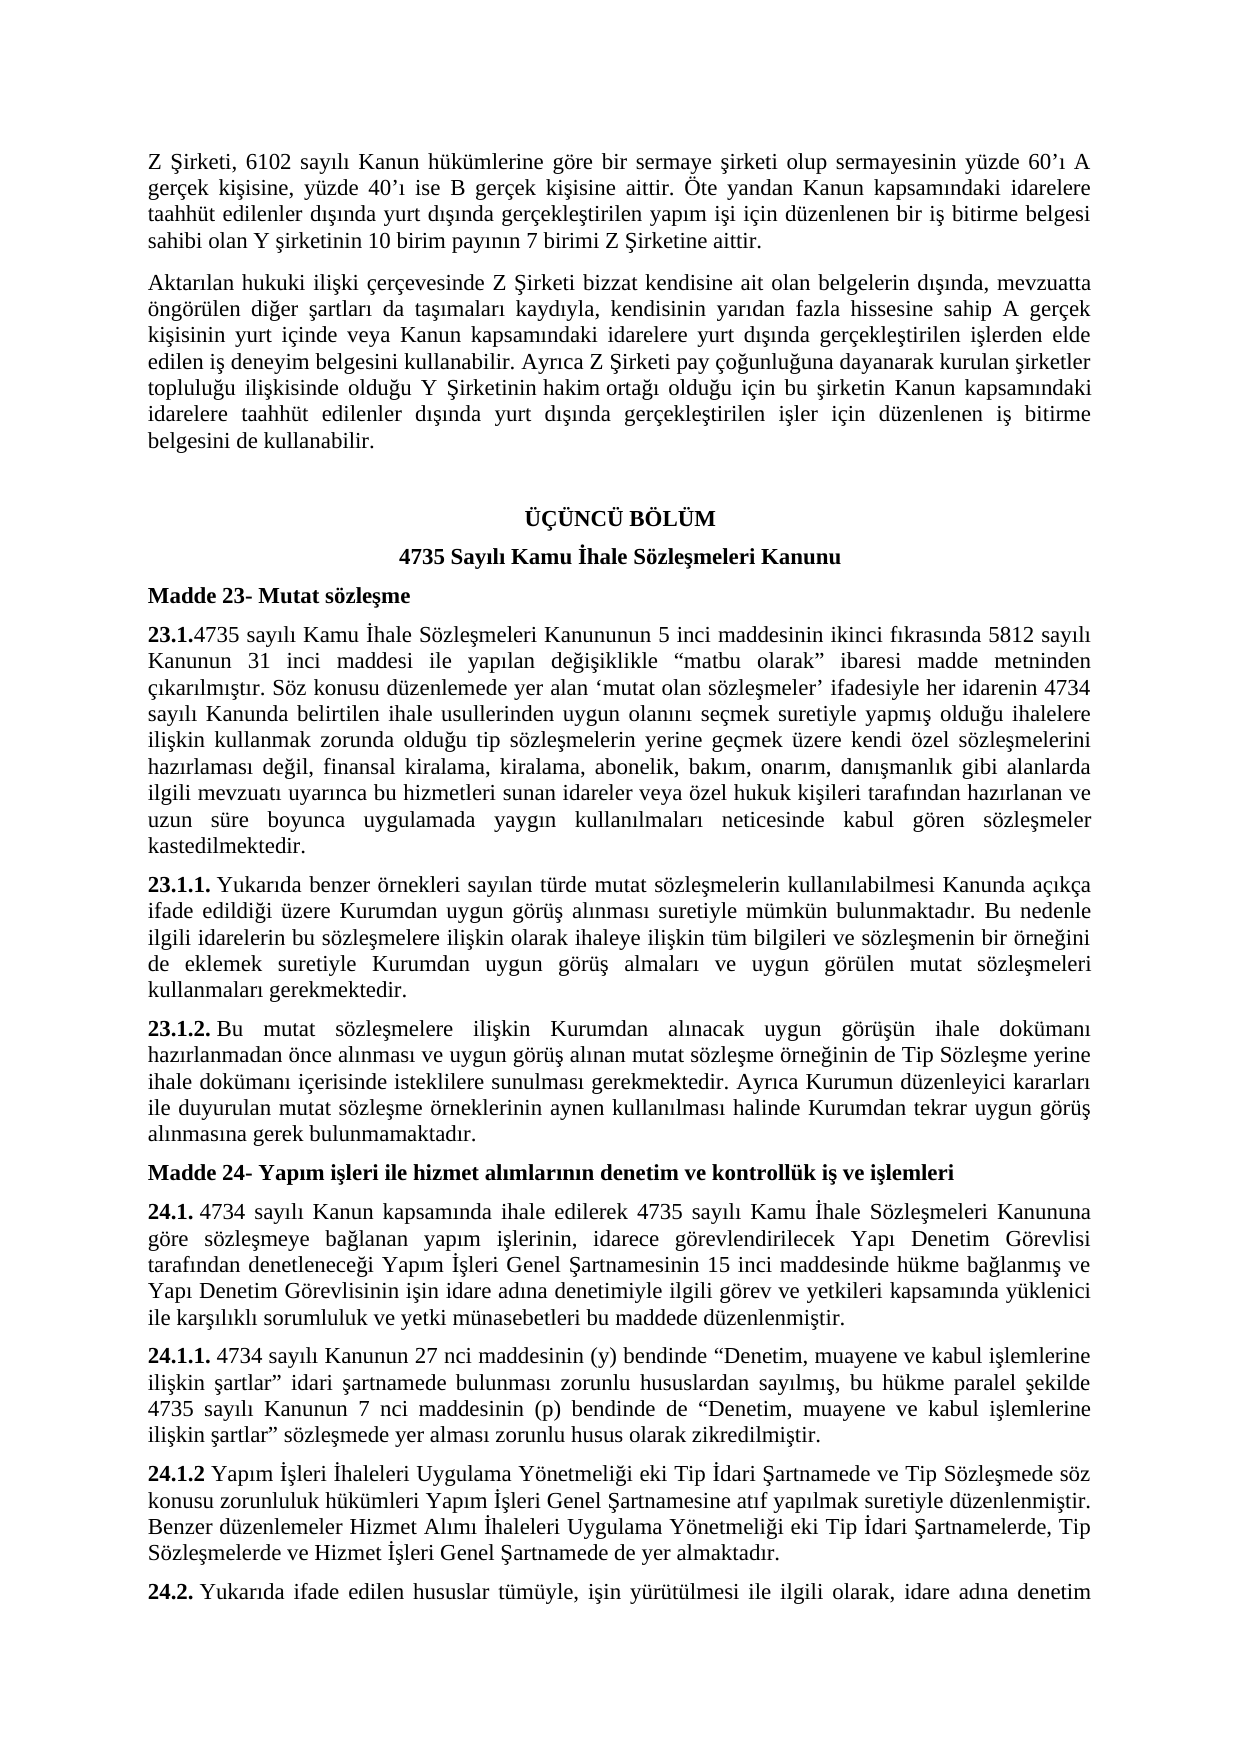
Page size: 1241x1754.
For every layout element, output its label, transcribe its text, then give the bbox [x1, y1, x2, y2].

title 4735 Sayılı Kamu İhale Sözleşmeleri Kanunu [148, 543, 1092, 570]
text 24.1.2 Yapım İşleri İhaleleri Uygulama Yönetmeliği eki Tip İdari Şartnamede ve Tip Sözleşmede söz konusu zorunluluk hükümleri Yapım İşleri Genel Şartnamesine atıf yapılmak suretiyle düzenlenmiştir. Benzer düzenlemeler Hizmet Alımı İhaleleri Uygulama Yönetmeliği eki Tip İdari Şartnamelerde, Tip Sözleşmelerde ve Hizmet İşleri Genel Şartnamede de yer almaktadır. [148, 1460, 1092, 1566]
text 24.1.1. 4734 sayılı Kanunun 27 nci maddesinin (y) bendinde “Denetim, muayene ve kabul işlemlerine ilişkin şartlar” idari şartnamede bulunması zorunlu hususlardan sayılmış, bu hükme paralel şekilde 4735 sayılı Kanunun 7 nci maddesinin (p) bendinde de “Denetim, muayene ve kabul işlemlerine ilişkin şartlar” sözleşmede yer alması zorunlu husus olarak zikredilmiştir. [148, 1342, 1092, 1448]
text Z Şirketi, 6102 sayılı Kanun hükümlerine göre bir sermaye şirketi olup sermayesinin yüzde 60’ı A gerçek kişisine, yüzde 40’ı ise B gerçek kişisine aittir. Öte yandan Kanun kapsamındaki idarelere taahhüt edilenler dışında yurt dışında gerçekleştirilen yapım işi için düzenlenen bir iş bitirme belgesi sahibi olan Y şirketinin 10 birim payının 7 birimi Z Şirketine aittir. [148, 148, 1092, 253]
text 23.1.2. Bu mutat sözleşmelere ilişkin Kurumdan alınacak uygun görüşün ihale dokümanı hazırlanmadan önce alınması ve uygun görüş alınan mutat sözleşme örneğinin de Tip Sözleşme yerine ihale dokümanı içerisinde isteklilere sunulması gerekmektedir. Ayrıca Kurumun düzenleyici kararları ile duyurulan mutat sözleşme örneklerinin aynen kullanılması halinde Kurumdan tekrar uygun görüş alınmasına gerek bulunmamaktadır. [148, 1015, 1092, 1147]
text ÜÇÜNCÜ BÖLÜM [148, 504, 1092, 531]
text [148, 1578, 1092, 1605]
text Madde 23- Mutat sözleşme [148, 582, 1092, 609]
text Aktarılan hukuki ilişki çerçevesinde Z Şirketi bizzat kendisine ait olan belgelerin dışında, mevzuatta öngörülen diğer şartları da taşımaları kaydıyla, kendisinin yarıdan fazla hissesine sahip A gerçek kişisinin yurt içinde veya Kanun kapsamındaki idarelere yurt dışında gerçekleştirilen işlerden elde edilen iş deneyim belgesini kullanabilir. Ayrıca Z Şirketi pay çoğunluğuna dayanarak kurulan şirketler topluluğu ilişkisinde olduğu Y Şirketinin hakim ortağı olduğu için bu şirketin Kanun kapsamındaki idarelere taahhüt edilenler dışında yurt dışında gerçekleştirilen işler için düzenlenen iş bitirme belgesini de kullanabilir. [148, 269, 1092, 453]
text Madde 24- Yapım işleri ile hizmet alımlarının denetim ve kontrollük iş ve işlemleri [148, 1159, 1092, 1186]
text 23.1.1. Yukarıda benzer örnekleri sayılan türde mutat sözleşmelerin kullanılabilmesi Kanunda açıkça ifade edildiği üzere Kurumdan uygun görüş alınması suretiyle mümkün bulunmaktadır. Bu nedenle ilgili idarelerin bu sözleşmelere ilişkin olarak ihaleye ilişkin tüm bilgileri ve sözleşmenin bir örneğini de eklemek suretiyle Kurumdan uygun görüş almaları ve uygun görülen mutat sözleşmeleri kullanmaları gerekmektedir. [148, 871, 1092, 1003]
text 23.1.4735 sayılı Kamu İhale Sözleşmeleri Kanununun 5 inci maddesinin ikinci fıkrasında 5812 sayılı Kanunun 31 inci maddesi ile yapılan değişiklikle “matbu olarak” ibaresi madde metninden çıkarılmıştır. Söz konusu düzenlemede yer alan ‘mutat olan sözleşmeler’ ifadesiyle her idarenin 4734 sayılı Kanunda belirtilen ihale usullerinden uygun olanını seçmek suretiyle yapmış olduğu ihalelere ilişkin kullanmak zorunda olduğu tip sözleşmelerin yerine geçmek üzere kendi özel sözleşmelerini hazırlaması değil, finansal kiralama, kiralama, abonelik, bakım, onarım, danışmanlık gibi alanlarda ilgili mevzuatı uyarınca bu hizmetleri sunan idareler veya özel hukuk kişileri tarafından hazırlanan ve uzun süre boyunca uygulamada yaygın kullanılmaları neticesinde kabul gören sözleşmeler kastedilmektedir. [148, 621, 1092, 858]
text 24.1. 4734 sayılı Kanun kapsamında ihale edilerek 4735 sayılı Kamu İhale Sözleşmeleri Kanununa göre sözleşmeye bağlanan yapım işlerinin, idarece görevlendirilecek Yapı Denetim Görevlisi tarafından denetleneceği Yapım İşleri Genel Şartnamesinin 15 inci maddesinde hükme bağlanmış ve Yapı Denetim Görevlisinin işin idare adına denetimiyle ilgili görev ve yetkileri kapsamında yüklenici ile karşılıklı sorumluluk ve yetki münasebetleri bu maddede düzenlenmiştir. [148, 1198, 1092, 1330]
